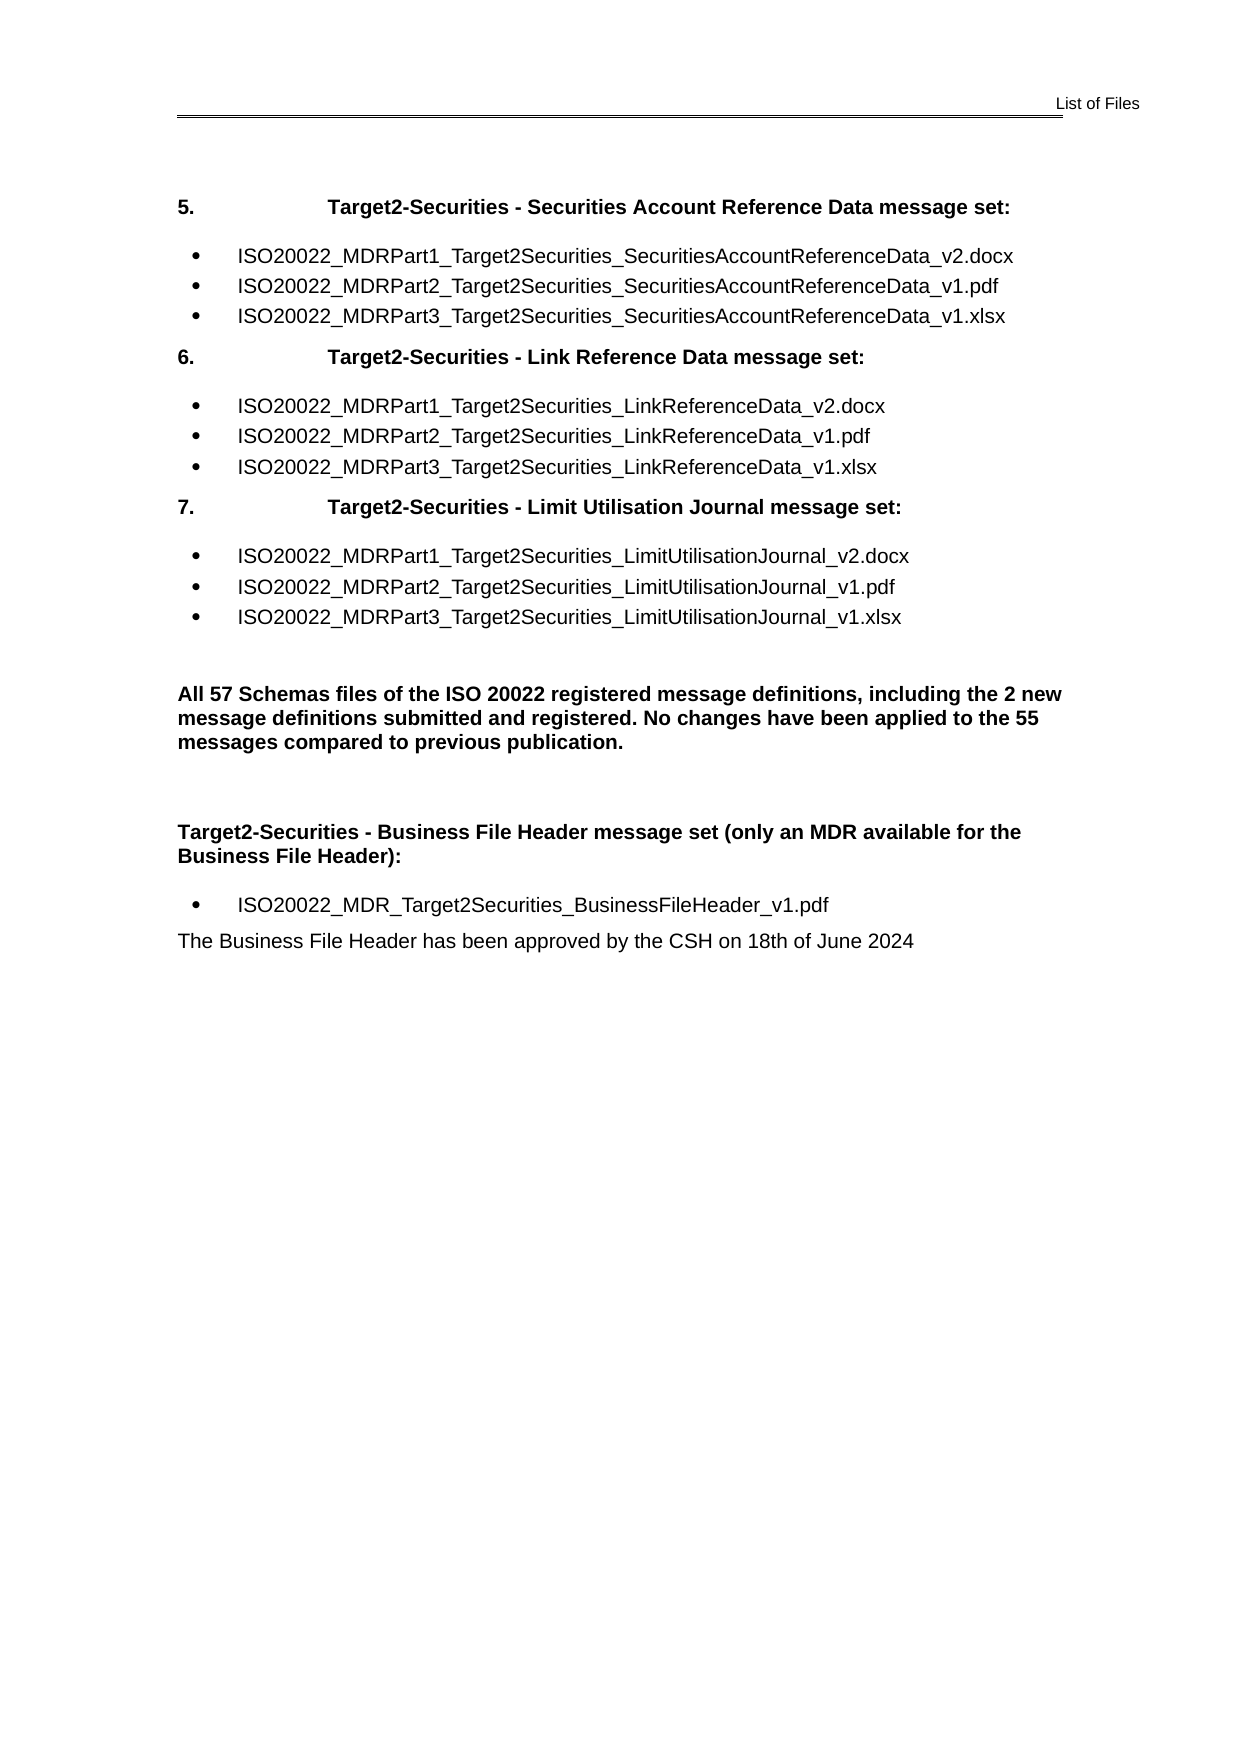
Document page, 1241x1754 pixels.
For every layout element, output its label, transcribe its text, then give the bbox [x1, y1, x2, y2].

list ISO20022_MDRPart3_Target2Securities_LimitUtilisationJournal_v1.xlsx [192, 605, 1063, 629]
text The Business File Header has been approved by the CSH on 18th of June 2024 [177, 929, 1063, 953]
list ISO20022_MDRPart3_Target2Securities_LinkReferenceData_v1.xlsx [192, 454, 1063, 478]
list ISO20022_MDRPart2_Target2Securities_LinkReferenceData_v1.pdf [192, 424, 1063, 448]
text 6. Target2-Securities - Link Reference Data message set: [177, 345, 1063, 369]
text Target2-Securities - Business File Header message set (only an MDR available for the Business File Header): [177, 819, 1063, 867]
list ISO20022_MDRPart1_Target2Securities_LimitUtilisationJournal_v2.docx [192, 544, 1063, 568]
text 7. Target2-Securities - Limit Utilisation Journal message set: [177, 495, 1063, 519]
list ISO20022_MDRPart2_Target2Securities_SecuritiesAccountReferenceData_v1.pdf [192, 274, 1063, 298]
list ISO20022_MDRPart1_Target2Securities_LinkReferenceData_v2.docx [192, 394, 1063, 418]
text All 57 Schemas files of the ISO 20022 registered message definitions, including the 2 new message definitions submitted and registered. No changes have been applied to the 55 messages compared to previous publication. [177, 682, 1063, 754]
list ISO20022_MDRPart3_Target2Securities_SecuritiesAccountReferenceData_v1.xlsx [192, 304, 1063, 328]
list ISO20022_MDRPart1_Target2Securities_SecuritiesAccountReferenceData_v2.docx [192, 243, 1063, 268]
text 5. Target2-Securities - Securities Account Reference Data message set: [177, 194, 1063, 218]
list ISO20022_MDRPart2_Target2Securities_LimitUtilisationJournal_v1.pdf [192, 574, 1063, 598]
list ISO20022_MDR_Target2Securities_BusinessFileHeader_v1.pdf [192, 892, 1063, 916]
